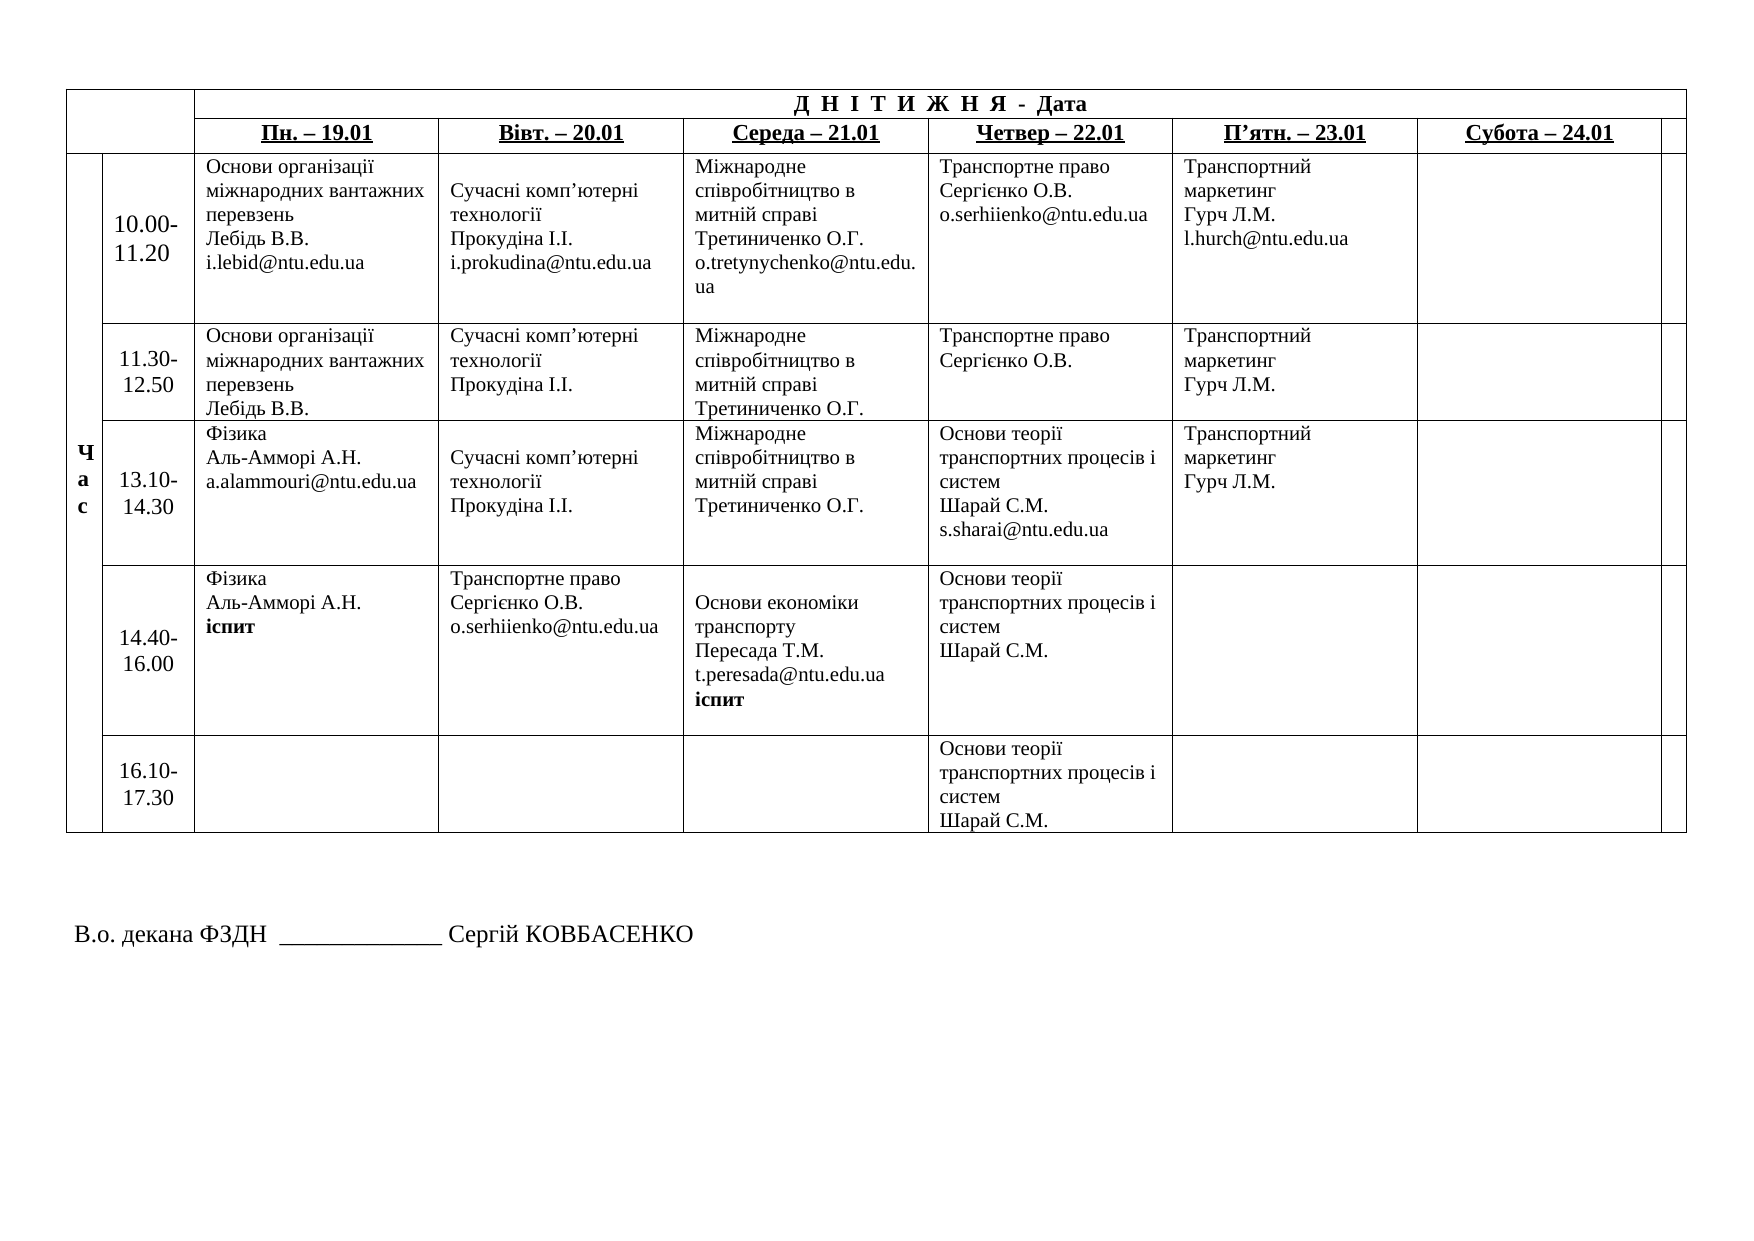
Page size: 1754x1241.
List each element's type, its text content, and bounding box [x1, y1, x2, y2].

table_cell [439, 736, 683, 832]
table_cell Сучасні комп’ютерні технології Прокудіна І.І. [439, 421, 683, 565]
table_cell 11.30-12.50 [103, 324, 194, 420]
table_cell 13.10-14.30 [103, 421, 194, 565]
table_cell [1662, 566, 1686, 734]
table_cell Основи теорії транспортних процесів і систем Шарай С.М. [929, 566, 1172, 734]
table_header [67, 90, 194, 153]
table_cell [684, 736, 928, 832]
table_cell Міжнародне співробітництво в митній справі Третиниченко О.Г. [684, 421, 928, 565]
table_cell [1662, 119, 1686, 153]
table_cell [1418, 421, 1661, 565]
table_cell Ч а с [67, 154, 102, 832]
table_cell Середа – 21.01 [684, 119, 928, 153]
table_cell Вівт. – 20.01 [439, 119, 683, 153]
table_cell Транспортне право Сергієнко О.В. o.serhiienko@ntu.edu.ua [439, 566, 683, 734]
table_cell 10.00-11.20 [103, 154, 194, 322]
table_cell Фізика Аль-Амморі А.Н. a.alammouri@ntu.edu.ua [195, 421, 438, 565]
table_cell Фізика Аль-Амморі А.Н. іспит [195, 566, 438, 734]
table_cell Основи організації міжнародних вантажних перевзень Лебідь В.В. [195, 324, 438, 420]
table_cell Пн. – 19.01 [195, 119, 438, 153]
table_cell Основи теорії транспортних процесів і систем Шарай С.М. [929, 736, 1172, 832]
table_cell [1418, 154, 1661, 322]
table_cell Основи теорії транспортних процесів і систем Шарай С.М. s.sharai@ntu.edu.ua [929, 421, 1172, 565]
table_cell [1173, 566, 1417, 734]
table_cell Транспортне право Сергієнко О.В. o.serhiienko@ntu.edu.ua [929, 154, 1172, 322]
table_cell [1418, 736, 1661, 832]
table_cell Основи економіки транспорту Пересада Т.М. t.peresada@ntu.edu.ua іспит [684, 566, 928, 734]
table_cell Основи організації міжнародних вантажних перевзень Лебідь В.В. i.lebid@ntu.edu.ua [195, 154, 438, 322]
table_cell Сучасні комп’ютерні технології Прокудіна І.І. [439, 324, 683, 420]
table_cell [1662, 736, 1686, 832]
table_cell [1662, 421, 1686, 565]
table_header Д Н І Т И Ж Н Я - Дата [195, 90, 1686, 117]
table_cell Транспортний маркетинг Гурч Л.М. l.hurch@ntu.edu.ua [1173, 154, 1417, 322]
table_cell 16.10-17.30 [103, 736, 194, 832]
table_cell Міжнародне співробітництво в митній справі Третиниченко О.Г. o.tretynychenko@ntu.edu.ua [684, 154, 928, 322]
table_cell П’ятн. – 23.01 [1173, 119, 1417, 153]
table_cell [1173, 736, 1417, 832]
table_cell [1662, 154, 1686, 322]
table_cell Транспортний маркетинг Гурч Л.М. [1173, 421, 1417, 565]
text В.о. декана ФЗДН _____________ Сергій КОВБАСЕНКО [74, 919, 1636, 948]
table_cell Міжнародне співробітництво в митній справі Третиниченко О.Г. [684, 324, 928, 420]
table_cell [1662, 324, 1686, 420]
table_cell Транспортний маркетинг Гурч Л.М. [1173, 324, 1417, 420]
table_cell Транспортне право Сергієнко О.В. [929, 324, 1172, 420]
table_cell 14.40-16.00 [103, 566, 194, 734]
table_cell [1418, 566, 1661, 734]
table_cell Сучасні комп’ютерні технології Прокудіна І.І. i.prokudina@ntu.edu.ua [439, 154, 683, 322]
table_cell Четвер – 22.01 [929, 119, 1172, 153]
table_cell Субота – 24.01 [1418, 119, 1661, 153]
table_cell [1418, 324, 1661, 420]
table_cell [195, 736, 438, 832]
